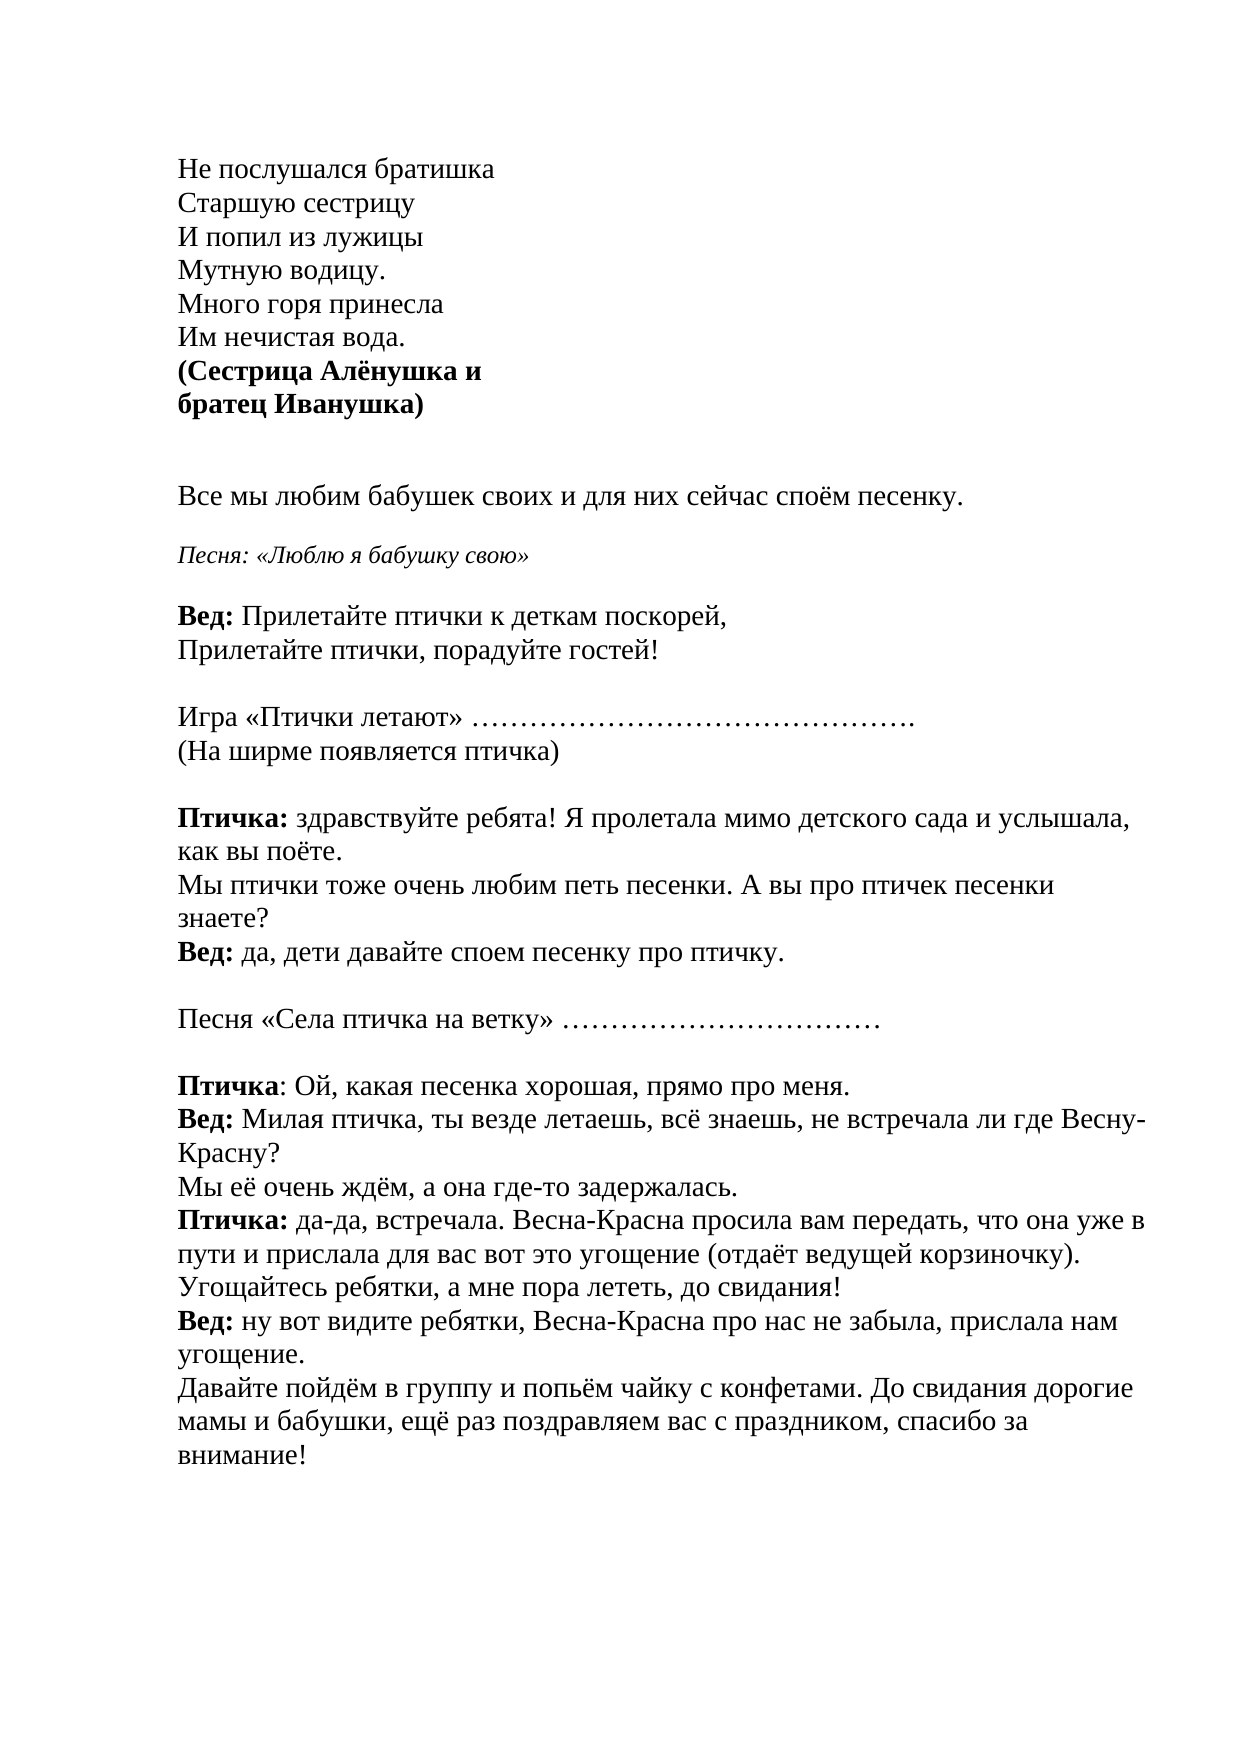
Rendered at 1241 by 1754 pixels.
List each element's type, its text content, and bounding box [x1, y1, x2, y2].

text Песня «Села птичка на ветку» …………………………… [177, 1001, 1152, 1034]
text Птичка: Ой, какая песенка хорошая, прямо про меня. [177, 1068, 1152, 1102]
text Прилетайте птички, порадуйте гостей! [177, 632, 1152, 666]
text Все мы любим бабушек своих и для них сейчас споём песенку. [177, 478, 1152, 511]
text Не послушался братишка Старшую сестрицу И попил из лужицы Мутную водицу. Много горя принесла Им нечистая вода. (Сестрица Алёнушка и братец Иванушка) [177, 118, 1152, 449]
text Мы птички тоже очень любим петь песенки. А вы про птичек песенки знаете? [177, 867, 1152, 934]
text Вед: да, дети давайте споем песенку про птичку. [177, 934, 1152, 967]
text Игра «Птички летают» ………………………………………. [177, 699, 1152, 733]
text Вед: Милая птичка, ты везде летаешь, всё знаешь, не встречала ли где Весну-Красну? [177, 1102, 1152, 1169]
text Мы её очень ждём, а она где-то задержалась. [177, 1169, 1152, 1202]
text Песня: «Люблю я бабушку свою» [177, 541, 1152, 569]
text Птичка: здравствуйте ребята! Я пролетала мимо детского сада и услышала, как вы поёте. [177, 800, 1152, 867]
text Птичка: да-да, встречала. Весна-Красна просила вам передать, что она уже в пути и прислала для вас вот это угощение (отдаёт ведущей корзиночку). [177, 1202, 1152, 1269]
text (На ширме появляется птичка) [177, 733, 1152, 766]
text Давайте пойдём в группу и попьём чайку с конфетами. До свидания дорогие мамы и бабушки, ещё раз поздравляем вас с праздником, спасибо за внимание! [177, 1370, 1152, 1471]
text Вед: Прилетайте птички к деткам поскорей, [177, 598, 1152, 632]
text Угощайтесь ребятки, а мне пора лететь, до свидания! [177, 1269, 1152, 1303]
text Вед: ну вот видите ребятки, Весна-Красна про нас не забыла, прислала нам угощение. [177, 1303, 1152, 1370]
